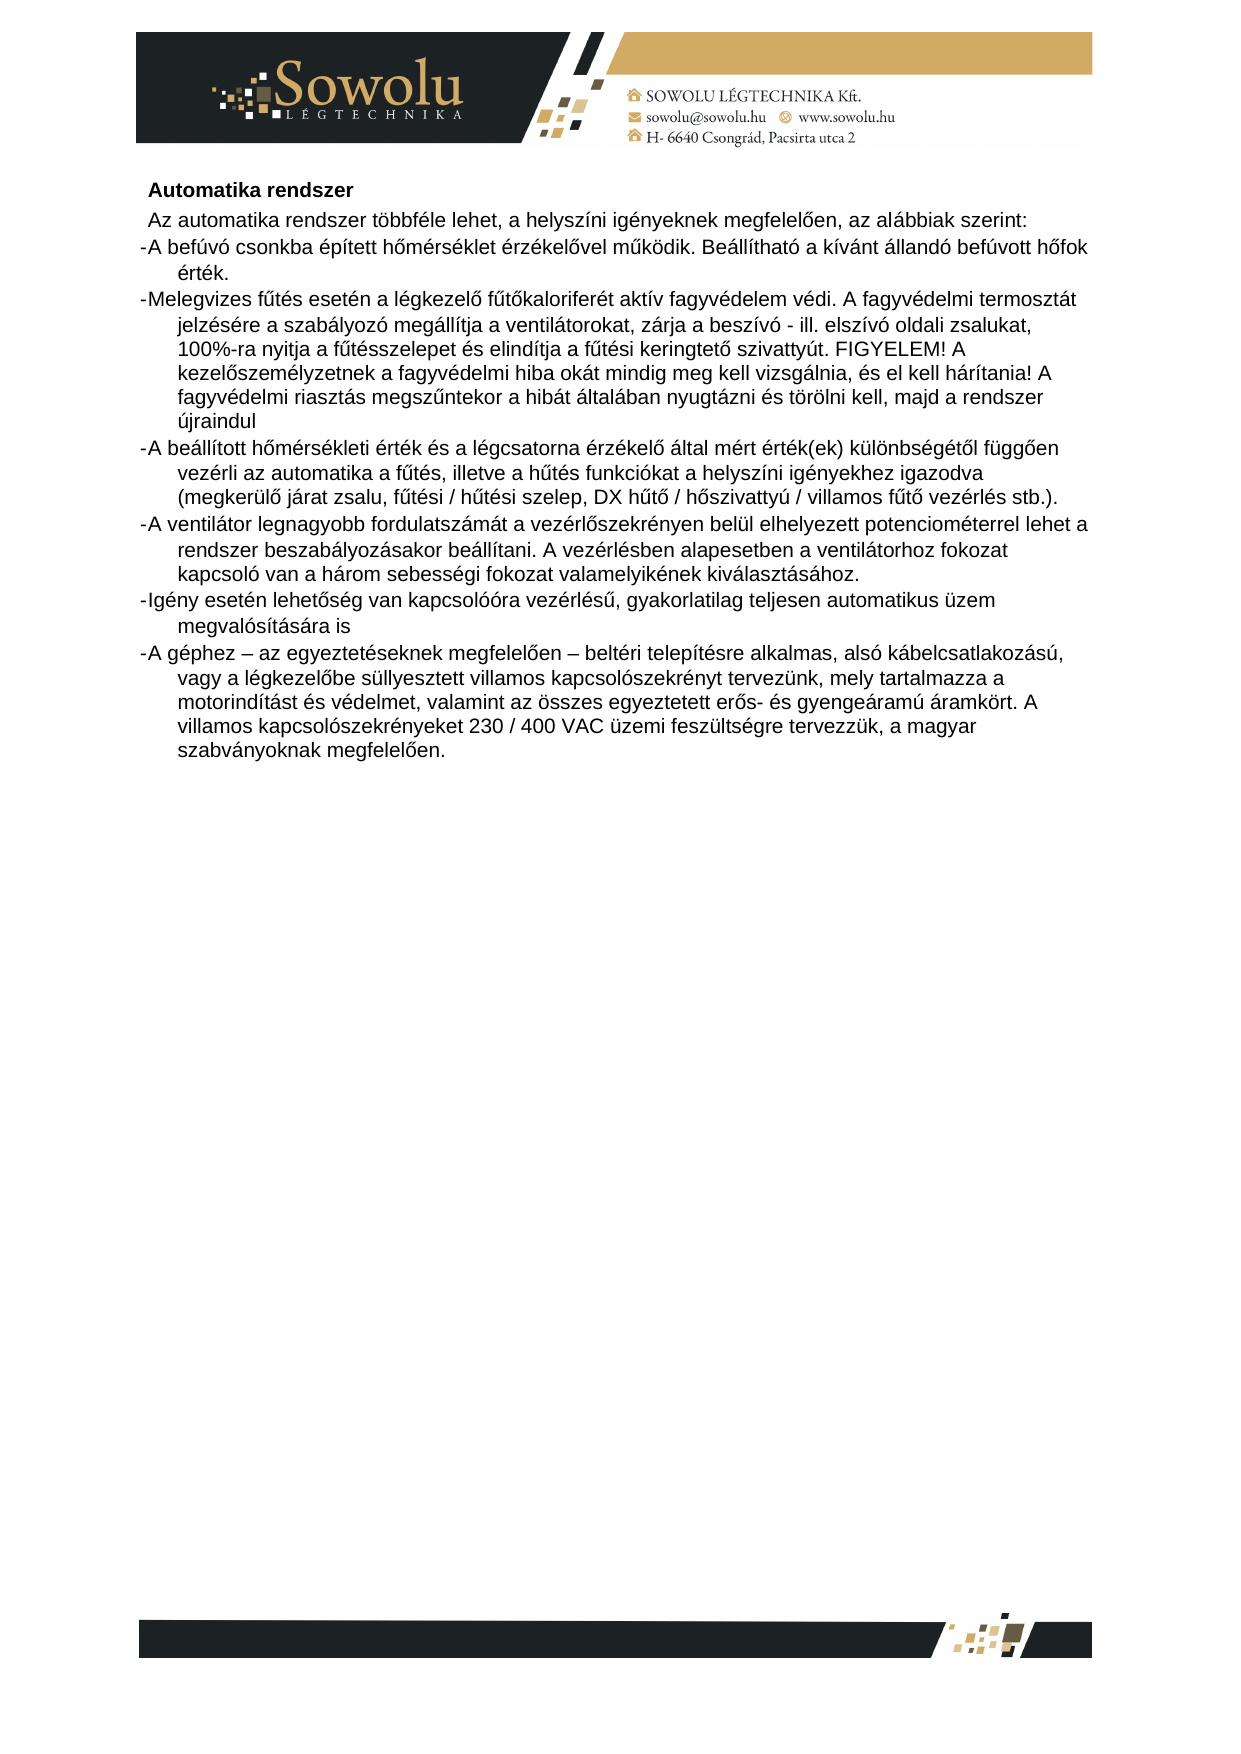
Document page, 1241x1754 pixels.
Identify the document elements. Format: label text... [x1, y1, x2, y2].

text Automatika rendszer [148, 178, 1093, 202]
list A ventilátor legnagyobb fordulatszámát a vezérlőszekrényen belül elhelyezett potenciométerrel lehet a rendszer beszabályozásakor beállítani. A vezérlésben alapesetben a ventilátorhoz fokozat kapcsoló van a három sebességi fokozat valamelyikének kiválasztásához. [140, 509, 1093, 585]
text Az automatika rendszer többféle lehet, a helyszíni igényeknek megfelelően, az alábbiak szerint: [148, 208, 1093, 232]
picture [136, 32, 1093, 149]
list A beállított hőmérsékleti érték és a légcsatorna érzékelő által mért érték(ek) különbségétől függően vezérli az automatika a fűtés, illetve a hűtés funkciókat a helyszíni igényekhez igazodva (megkerülő járat zsalu, fűtési / hűtési szelep, DX hűtő / hőszivattyú / villamos fűtő vezérlés stb.). [140, 433, 1093, 509]
list A géphez – az egyeztetéseknek megfelelően – beltéri telepítésre alkalmas, alsó kábelcsatlakozású, vagy a légkezelőbe süllyesztett villamos kapcsolószekrényt tervezünk, mely tartalmazza a motorindítást és védelmet, valamint az összes egyeztetett erős- és gyengeáramú áramkört. A villamos kapcsolószekrényeket 230 / 400 VAC üzemi feszültségre tervezzük, a magyar szabványoknak megfelelően. [140, 638, 1093, 762]
list A befúvó csonkba épített hőmérséklet érzékelővel működik. Beállítható a kívánt állandó befúvott hőfok érték. [140, 232, 1093, 284]
list Igény esetén lehetőség van kapcsolóóra vezérlésű, gyakorlatilag teljesen automatikus üzem megvalósítására is [140, 585, 1093, 638]
picture [139, 1613, 1092, 1658]
list Melegvizes fűtés esetén a légkezelő fűtőkaloriferét aktív fagyvédelem védi. A fagyvédelmi termosztát jelzésére a szabályozó megállítja a ventilátorokat, zárja a beszívó - ill. elszívó oldali zsalukat, 100%-ra nyitja a fűtésszelepet és elindítja a fűtési keringtető szivattyút. FIGYELEM! A kezelőszemélyzetnek a fagyvédelmi hiba okát mindig meg kell vizsgálnia, és el kell hárítania! A fagyvédelmi riasztás megszűntekor a hibát általában nyugtázni és törölni kell, majd a rendszer újraindul [140, 284, 1093, 433]
